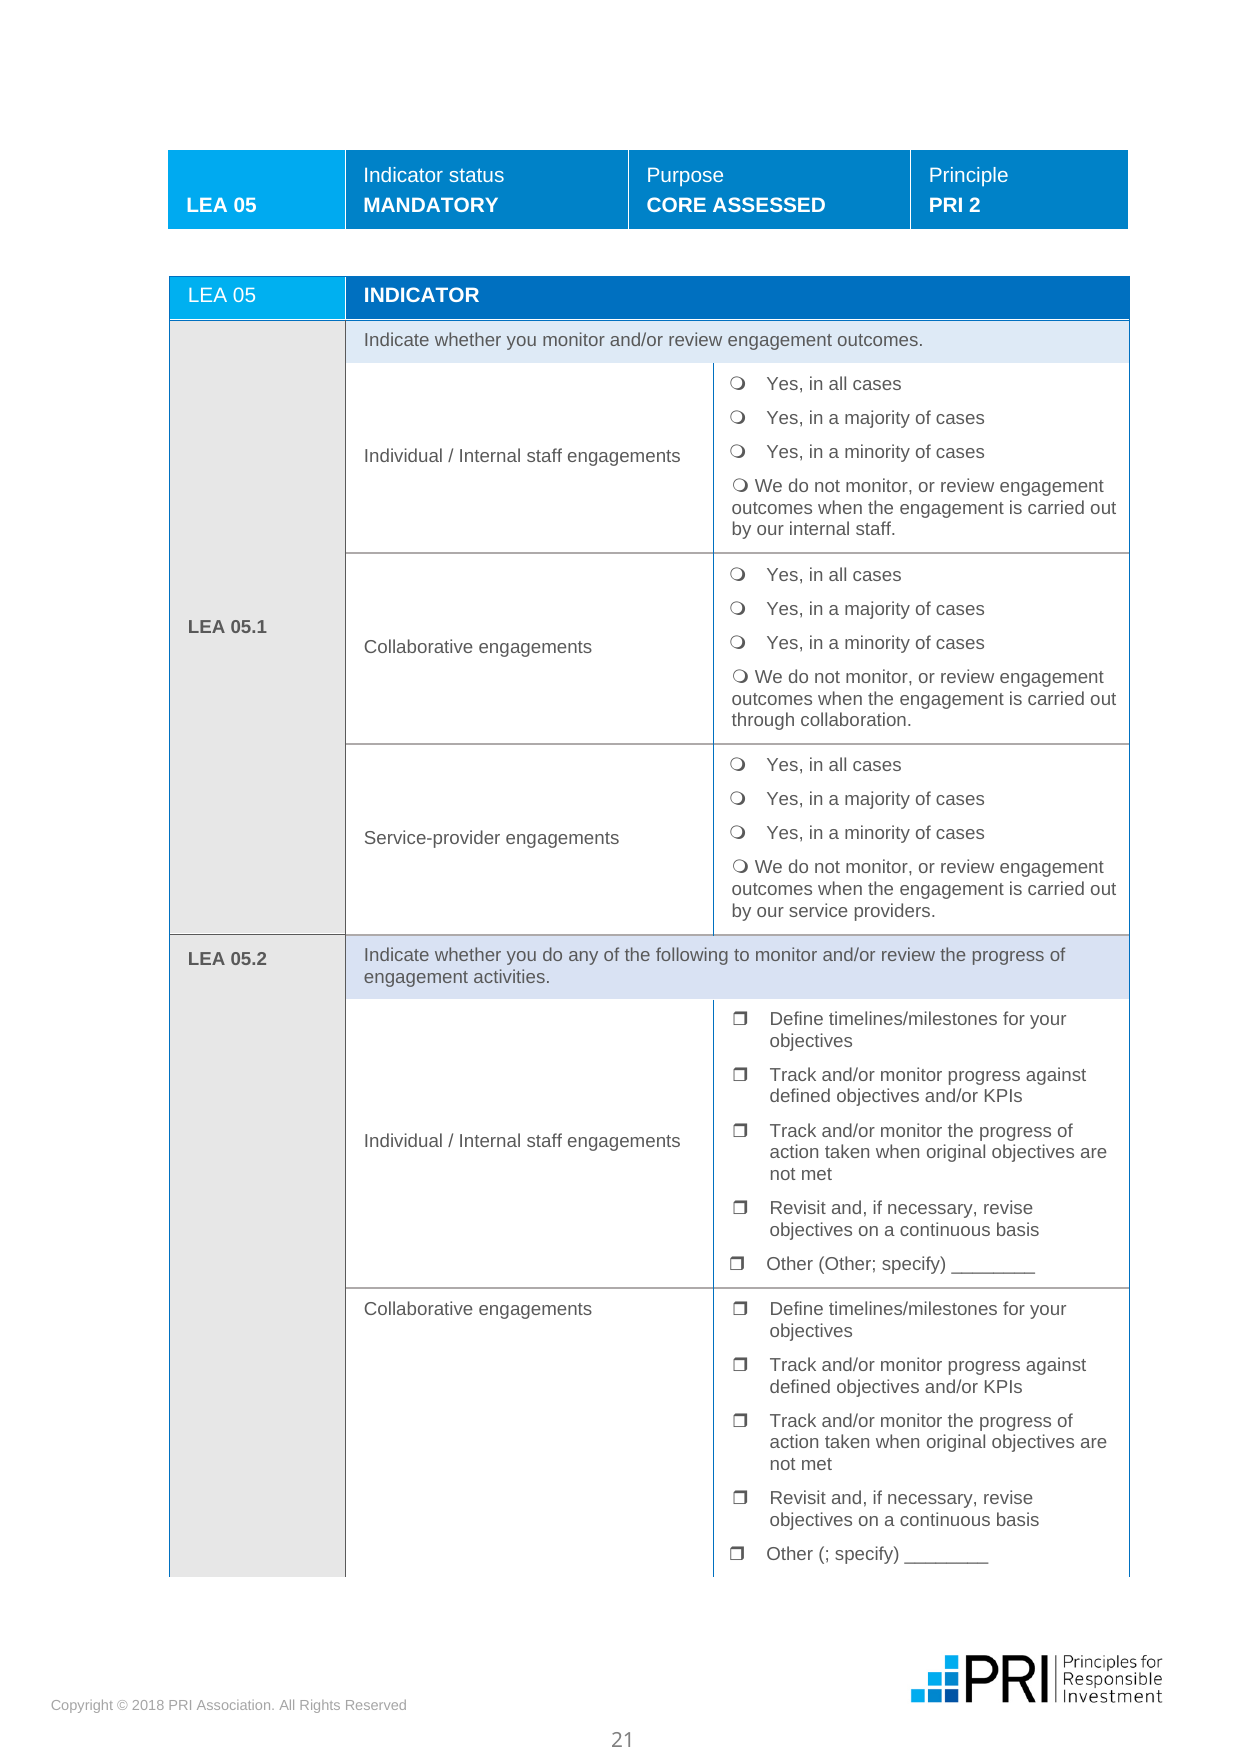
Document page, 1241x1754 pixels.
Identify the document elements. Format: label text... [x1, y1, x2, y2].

table_cell Yes, in all cases Yes, in a majority of cases Yes, in a minority of cases We do not monitor, or review engagement outcomes when the engagement is carried out by our internal staff. [714, 363, 1129, 552]
table_cell MANDATORY [346, 186, 628, 229]
table_cell Individual / Internal staff engagements [346, 1000, 713, 1287]
table_cell Define timelines/milestones for your objectives Track and/or monitor progress against defined objectives and/or KPIs Track and/or monitor the progress of action taken when original objectives are not met Revisit and, if necessary, revise objectives on a continuous basis Other (Other; specify) ________ [714, 1000, 1129, 1287]
table_cell PRI 2 [911, 186, 1128, 229]
table_cell Collaborative engagements [346, 1289, 713, 1577]
picture [866, 1621, 1240, 1753]
table_cell Yes, in all cases Yes, in a majority of cases Yes, in a minority of cases We do not monitor, or review engagement outcomes when the engagement is carried out by our service providers. [714, 745, 1129, 933]
table_header LEA 05 [170, 277, 345, 319]
table_header INDICATOR [346, 277, 1129, 319]
table_header Indicator status [346, 150, 628, 186]
table_header Principle [911, 150, 1128, 186]
table_cell Indicate whether you monitor and/or review engagement outcomes. [346, 321, 1129, 363]
table_cell Yes, in all cases Yes, in a majority of cases Yes, in a minority of cases We do not monitor, or review engagement outcomes when the engagement is carried out through collaboration. [714, 554, 1129, 743]
table_cell CORE ASSESSED [629, 186, 910, 229]
table_header [168, 150, 345, 186]
table_cell Collaborative engagements [346, 554, 713, 743]
table_cell Individual / Internal staff engagements [346, 363, 713, 552]
table_cell Define timelines/milestones for your objectives Track and/or monitor progress against defined objectives and/or KPIs Track and/or monitor the progress of action taken when original objectives are not met Revisit and, if necessary, revise objectives on a continuous basis Other (; specify) ________ [714, 1289, 1129, 1577]
table_cell Service-provider engagements [346, 745, 713, 933]
table_cell LEA 05.1 [170, 321, 345, 933]
table_header Purpose [629, 150, 910, 186]
table_cell LEA 05 [168, 186, 345, 229]
table_cell Indicate whether you do any of the following to monitor and/or review the progress of engagement activities. [346, 936, 1129, 999]
table_cell LEA 05.2 [170, 935, 345, 1577]
